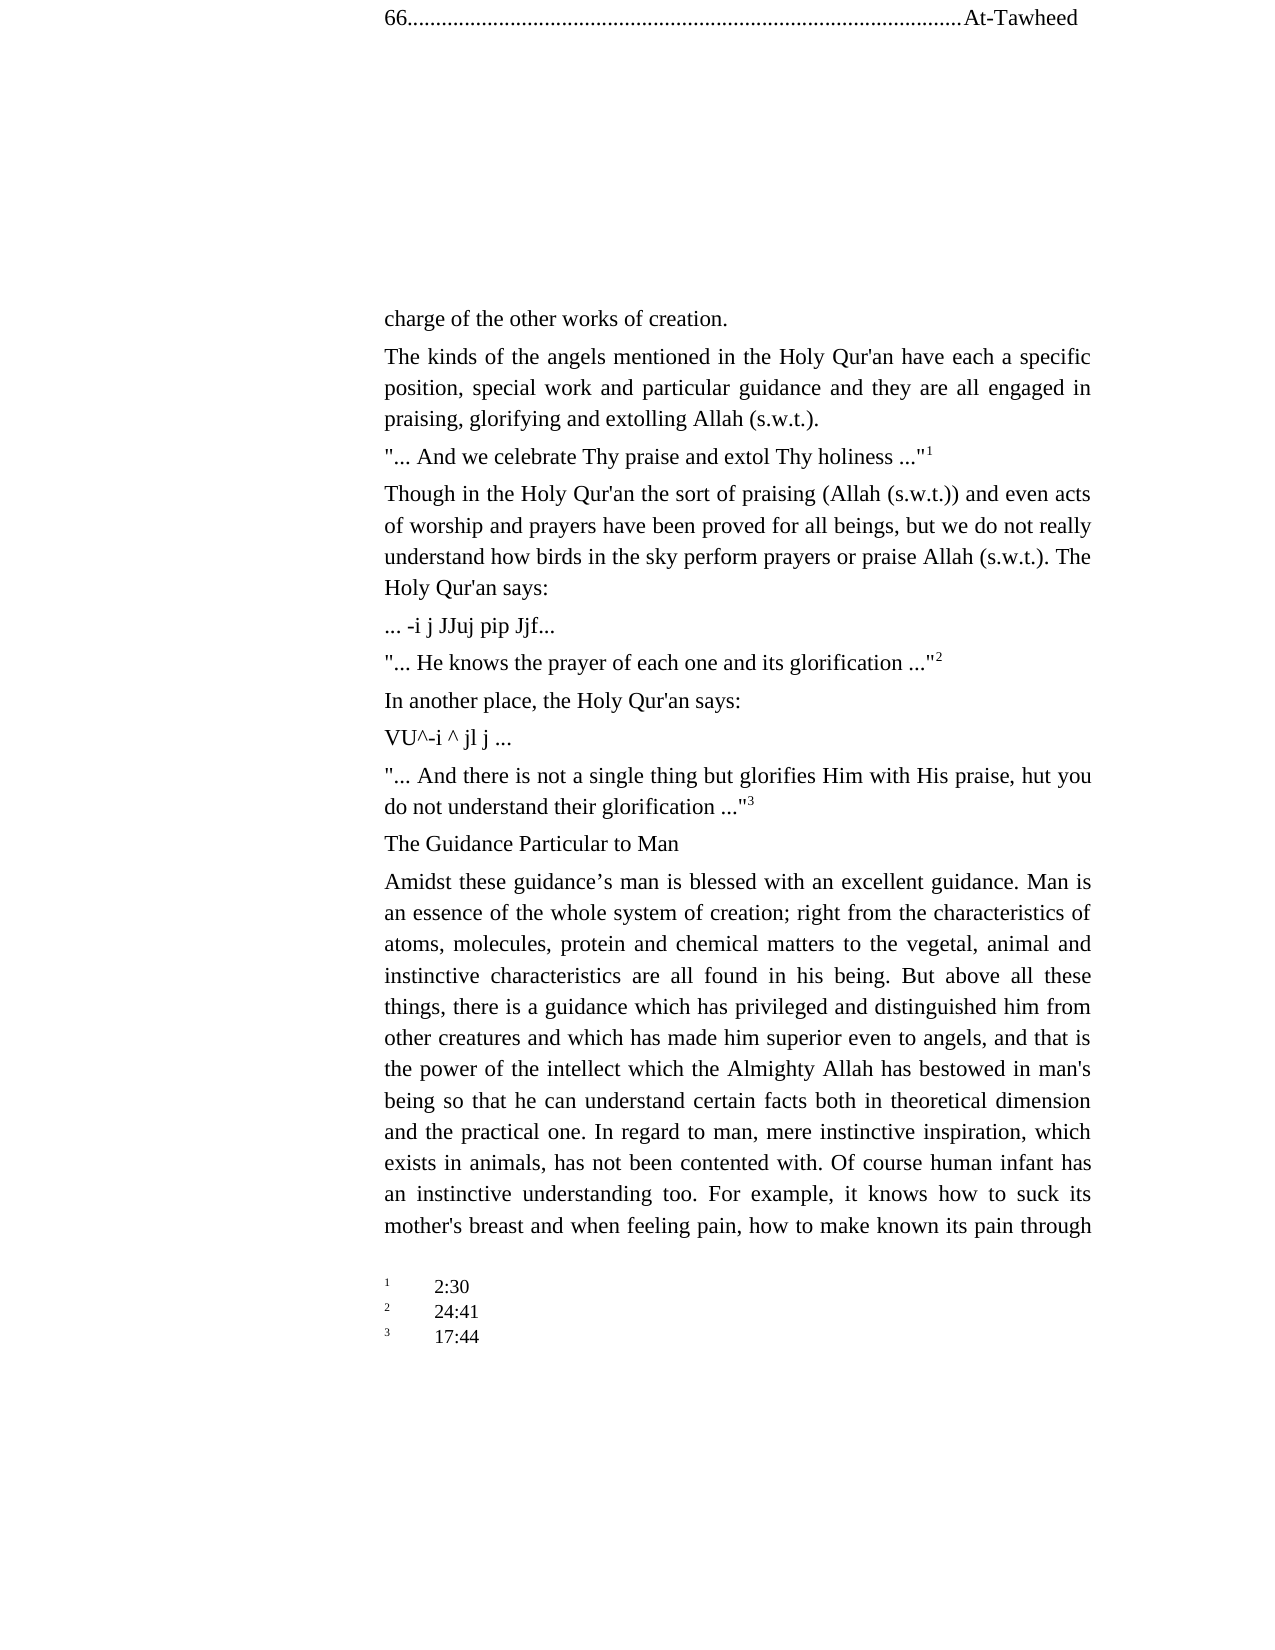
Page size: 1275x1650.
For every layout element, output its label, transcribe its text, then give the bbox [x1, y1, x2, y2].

text The Guidance Particular to Man [384, 827, 1093, 858]
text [384, 864, 1093, 1239]
text Though in the Holy Qur'an the sort of praising (Allah (s.w.t.)) and even acts of worship and prayers have been proved for all beings, but we do not really understand how birds in the sky perform prayers or praise Allah (s.w.t.). The Holy Qur'an says: [384, 477, 1093, 602]
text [384, 302, 1093, 333]
text "... And we celebrate Thy praise and extol Thy holiness ..." [384, 439, 1093, 471]
text In another place, the Holy Qur'an says: [384, 683, 1093, 714]
text "... And there is not a single thing but glorifies Him with His praise, hut you do not understand their glorification ..." [384, 758, 1093, 821]
text The kinds of the angels mentioned in the Holy Qur'an have each a specific position, special work and particular guidance and they are all engaged in praising, glorifying and extolling Allah (s.w.t.). [384, 339, 1093, 433]
text "... He knows the prayer of each one and its glorification ..." [384, 646, 1093, 677]
text VU^-i ^ jl j ... [384, 721, 1093, 752]
text ... -i j JJuj pip Jjf... [384, 608, 1093, 639]
